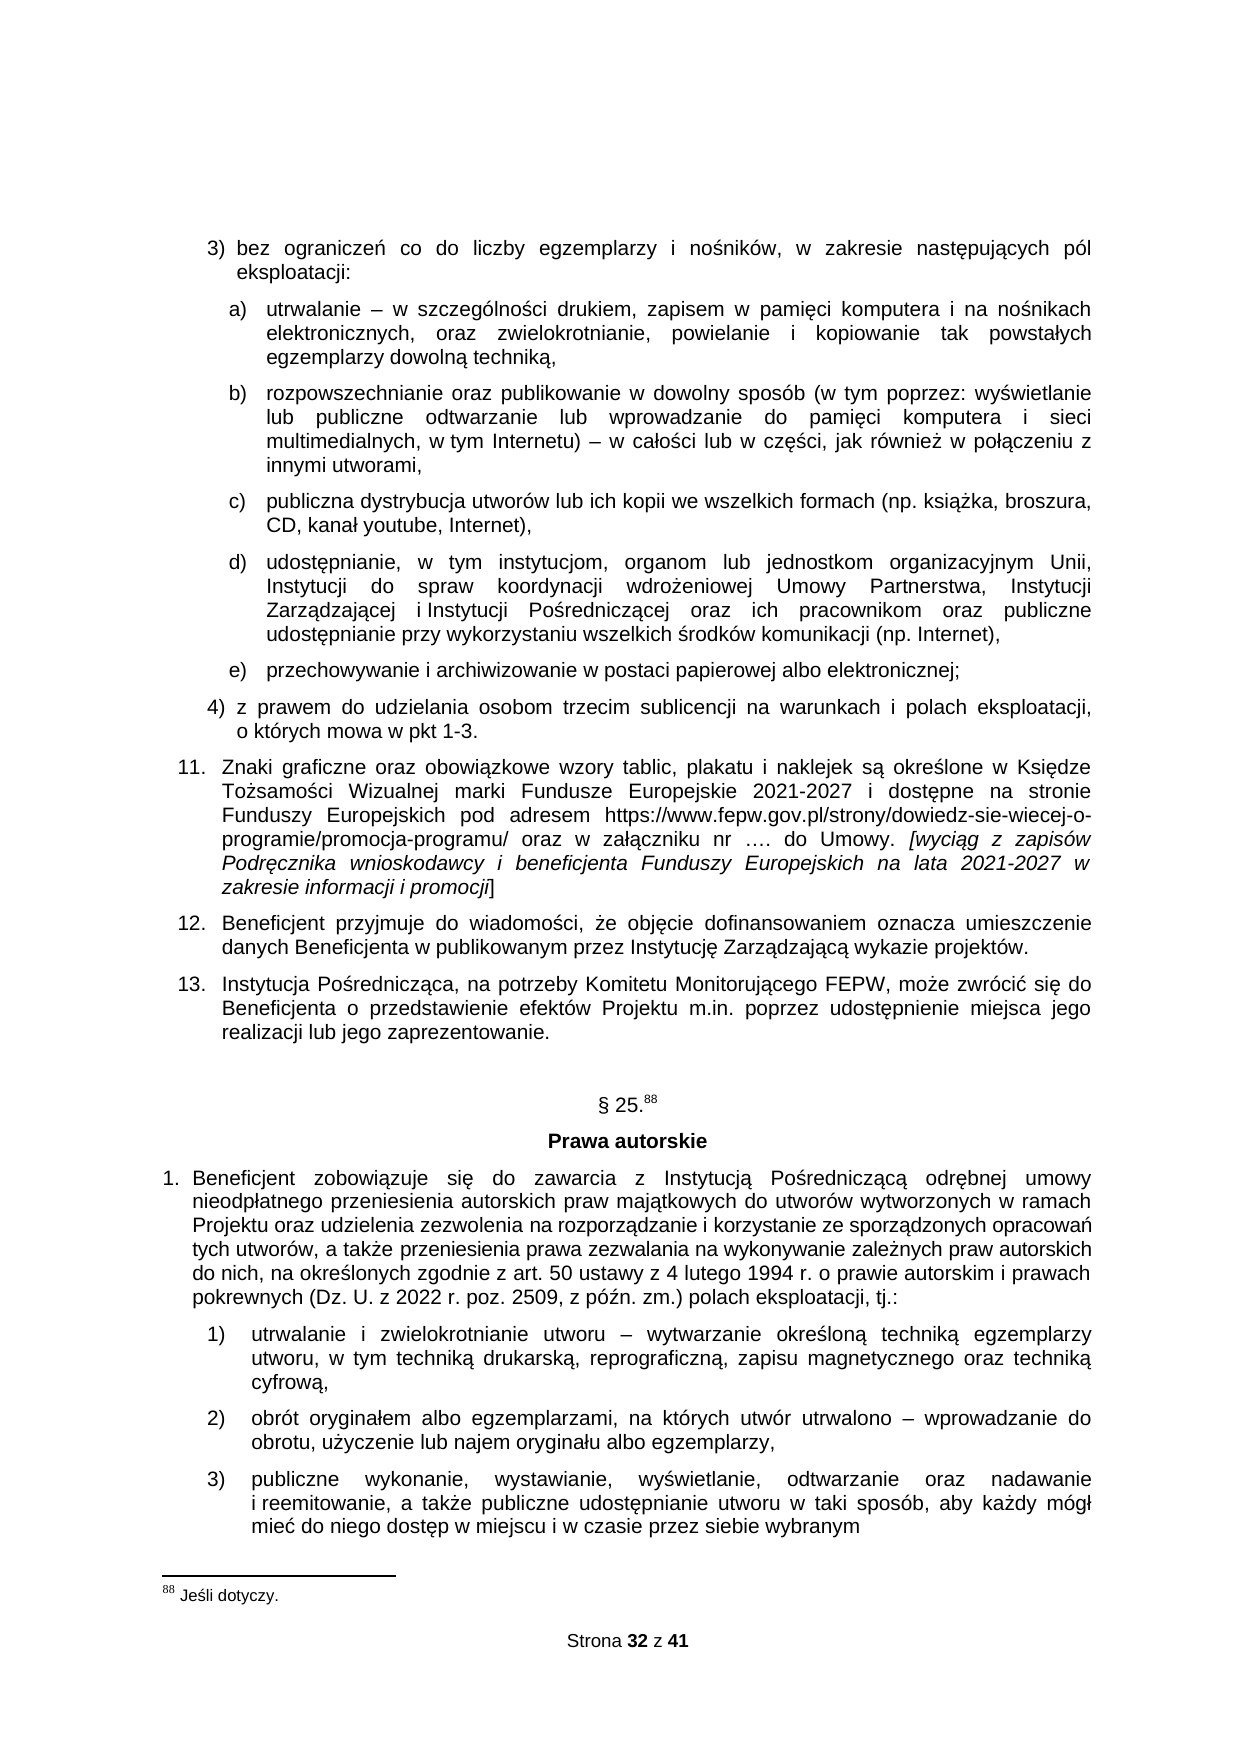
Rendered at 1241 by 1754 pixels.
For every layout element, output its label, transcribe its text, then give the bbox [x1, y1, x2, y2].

list obrót oryginałem albo egzemplarzami, na których utwór utrwalono – wprowadzanie do obrotu, użyczenie lub najem oryginału albo egzemplarzy, [207, 1406, 1092, 1454]
list przechowywanie i archiwizowanie w postaci papierowej albo elektronicznej; [228, 658, 1092, 682]
list publiczna dystrybucja utworów lub ich kopii we wszelkich formach (np. książka, broszura, CD, kanał youtube, Internet), [228, 489, 1092, 537]
list utrwalanie i zwielokrotnianie utworu – wytwarzanie określoną techniką egzemplarzy utworu, w tym techniką drukarską, reprograficzną, zapisu magnetycznego oraz techniką cyfrową, [207, 1322, 1092, 1393]
list Znaki graficzne oraz obowiązkowe wzory tablic, plakatu i naklejek są określone w Księdze Tożsamości Wizualnej marki Fundusze Europejskie 2021-2027 i dostępne na stronie Funduszy Europejskich pod adresem https://www.fepw.gov.pl/strony/dowiedz-sie-wiecej-o-programie/promocja-programu/ oraz w załączniku nr …. do Umowy. [wyciąg z zapisów Podręcznika wnioskodawcy i beneficjenta Funduszy Europejskich na lata 2021-2027 w zakresie informacji i promocji] [177, 755, 1092, 899]
list Beneficjent zobowiązuje się do zawarcia z Instytucją Pośredniczącą odrębnej umowy nieodpłatnego przeniesienia autorskich praw majątkowych do utworów wytworzonych w ramach Projektu oraz udzielenia zezwolenia na rozporządzanie i korzystanie ze sporządzonych opracowań tych utworów, a także przeniesienia prawa zezwalania na wykonywanie zależnych praw autorskich do nich, na określonych zgodnie z art. 50 ustawy z 4 lutego 1994 r. o prawie autorskim i prawach pokrewnych (Dz. U. z 2022 r. poz. 2509, z późn. zm.) polach eksploatacji, tj.: [162, 1165, 1092, 1309]
list bez ograniczeń co do liczby egzemplarzy i nośników, w zakresie następujących pól eksploatacji: [207, 236, 1092, 284]
text Prawa autorskie [162, 1129, 1092, 1153]
list z prawem do udzielania osobom trzecim sublicencji na warunkach i polach eksploatacji, o których mowa w pkt 1-3. [207, 694, 1092, 742]
list Beneficjent przyjmuje do wiadomości, że objęcie dofinansowaniem oznacza umieszczenie danych Beneficjenta w publikowanym przez Instytucję Zarządzającą wykazie projektów. [177, 911, 1092, 959]
list Instytucja Pośrednicząca, na potrzeby Komitetu Monitorującego FEPW, może zwrócić się do Beneficjenta o przedstawienie efektów Projektu m.in. poprzez udostępnienie miejsca jego realizacji lub jego zaprezentowanie. [177, 972, 1092, 1043]
list udostępnianie, w tym instytucjom, organom lub jednostkom organizacyjnym Unii, Instytucji do spraw koordynacji wdrożeniowej Umowy Partnerstwa, Instytucji Zarządzającej i Instytucji Pośredniczącej oraz ich pracownikom oraz publiczne udostępnianie przy wykorzystaniu wszelkich środków komunikacji (np. Internet), [228, 550, 1092, 646]
list utrwalanie – w szczególności drukiem, zapisem w pamięci komputera i na nośnikach elektronicznych, oraz zwielokrotnianie, powielanie i kopiowanie tak powstałych egzemplarzy dowolną techniką, [228, 297, 1092, 368]
text § 25. [162, 1092, 1092, 1116]
list rozpowszechnianie oraz publikowanie w dowolny sposób (w tym poprzez: wyświetlanie lub publiczne odtwarzanie lub wprowadzanie do pamięci komputera i sieci multimedialnych, w tym Internetu) – w całości lub w części, jak również w połączeniu z innymi utworami, [228, 381, 1092, 477]
list publiczne wykonanie, wystawianie, wyświetlanie, odtwarzanie oraz nadawanie i reemitowanie, a także publiczne udostępnianie utworu w taki sposób, aby każdy mógł mieć do niego dostęp w miejscu i w czasie przez siebie wybranym [207, 1466, 1092, 1538]
